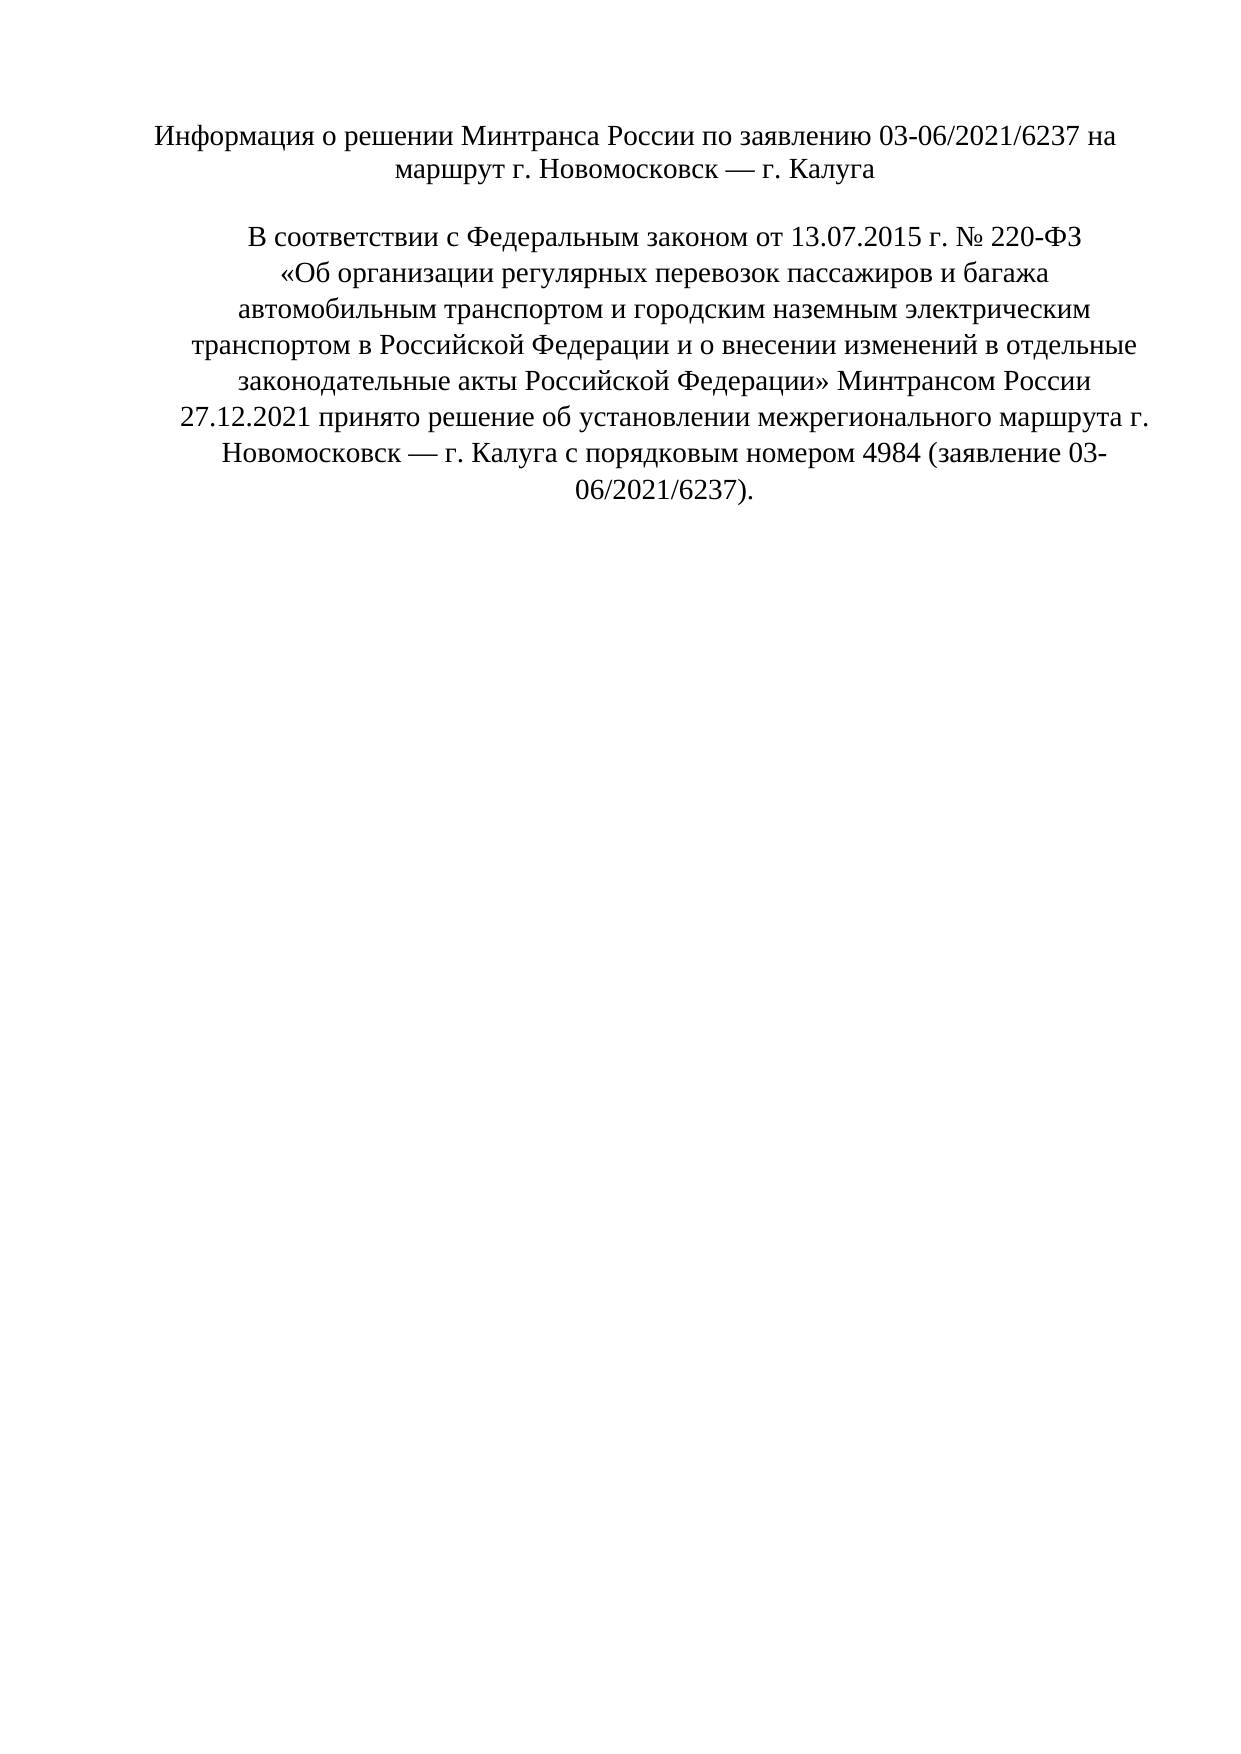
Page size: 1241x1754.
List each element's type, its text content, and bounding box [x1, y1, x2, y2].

text Информация о решении Минтранса России по заявлению 03-06/2021/6237 на маршрут г. Новомосковск — г. Калуга [118, 118, 1152, 185]
text В соответствии с Федеральным законом от 13.07.2015 г. № 220-ФЗ «Об организации регулярных перевозок пассажиров и багажа автомобильным транспортом и городским наземным электрическим транспортом в Российской Федерации и о внесении изменений в отдельные законодательные акты Российской Федерации» Минтрансом России 27.12.2021 принято решение об установлении межрегионального маршрута г. Новомосковск — г. Калуга с порядковым номером 4984 (заявление 03-06/2021/6237). [177, 219, 1152, 505]
